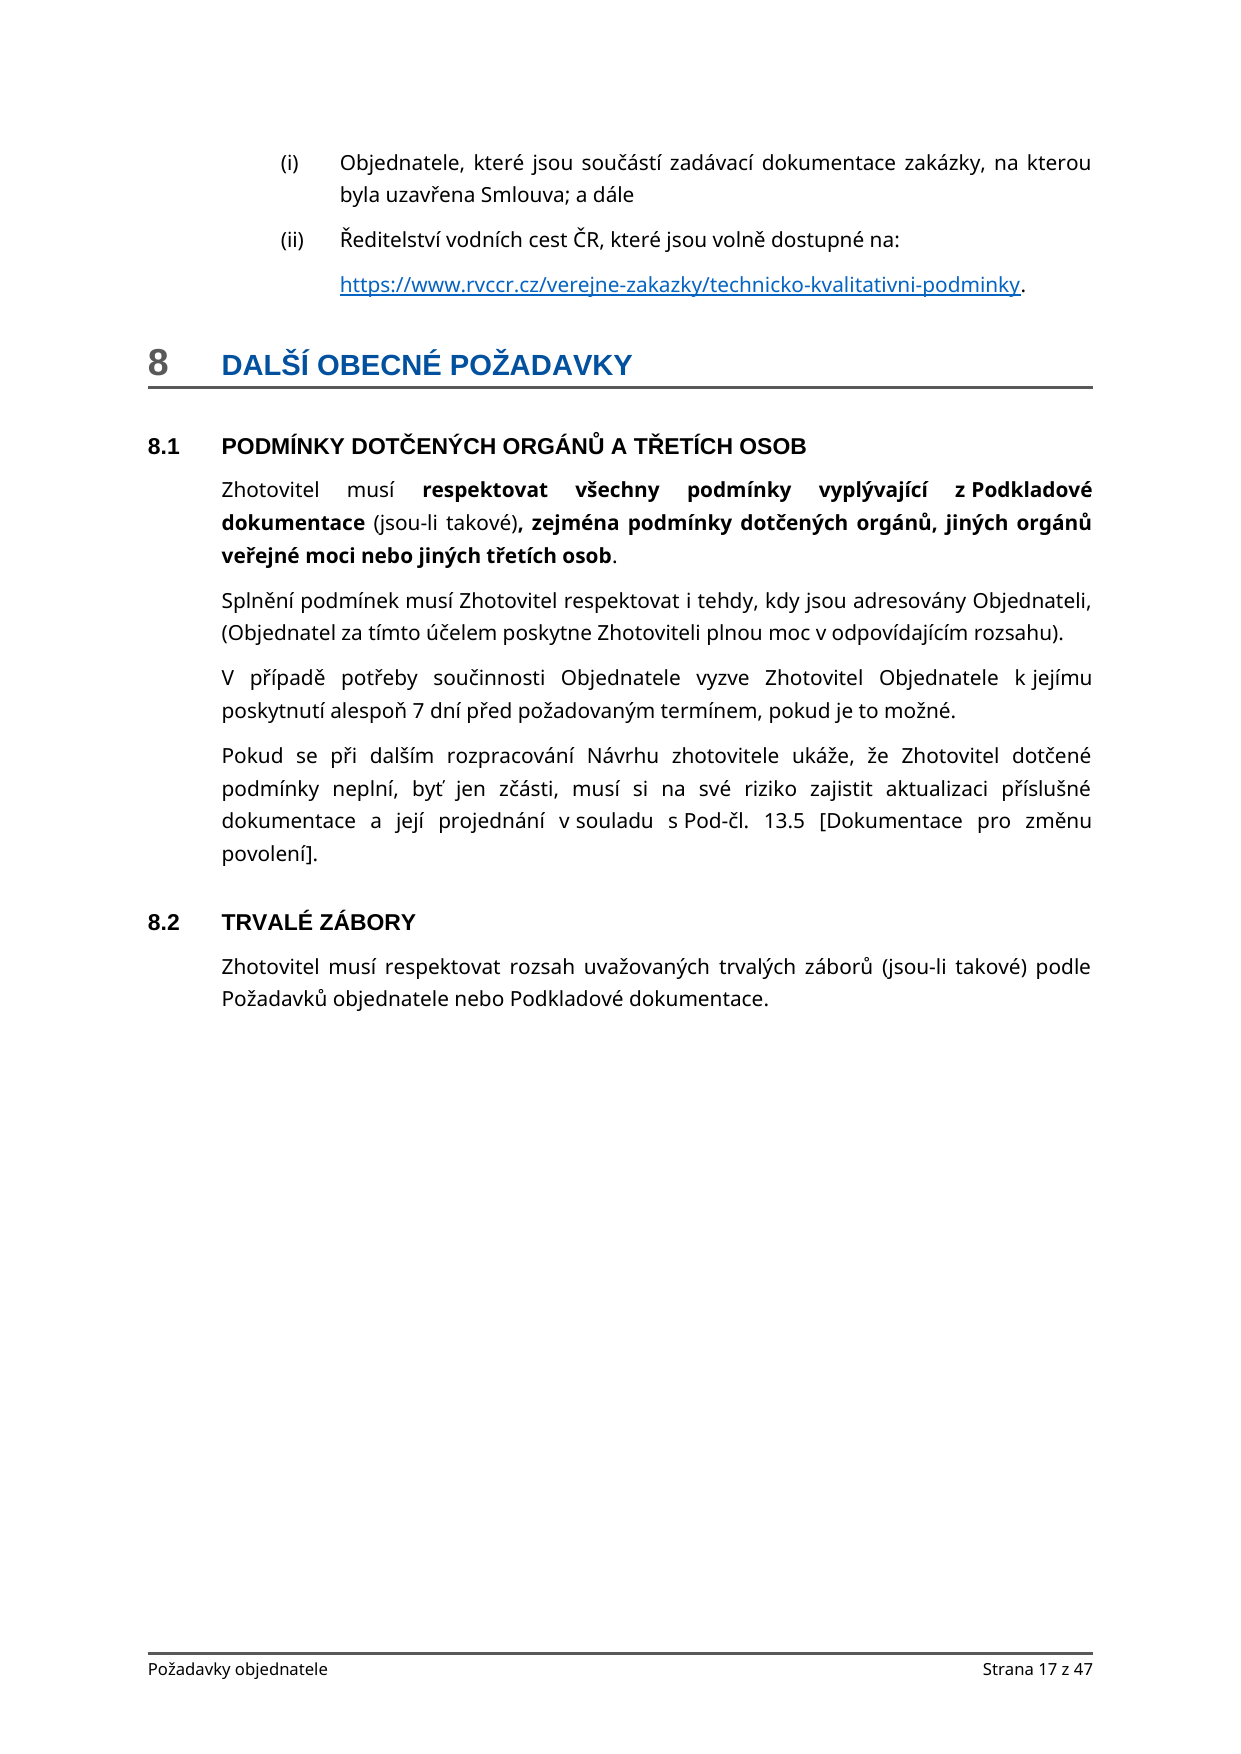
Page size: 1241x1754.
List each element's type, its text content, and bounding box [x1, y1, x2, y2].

list Trvalé zábory [148, 909, 1093, 936]
text Ředitelství vodních cest ČR, které jsou volně dostupné na: [281, 225, 1093, 254]
text Zhotovitel musí respektovat všechny podmínky vyplývající z Podkladové dokumentace (jsou-li takové), zejména podmínky dotčených orgánů, jiných orgánů veřejné moci nebo jiných třetích osob. [221, 476, 1093, 569]
text Splnění podmínek musí Zhotovitel respektovat i tehdy, kdy jsou adresovány Objednateli, (Objednatel za tímto účelem poskytne Zhotoviteli plnou moc v odpovídajícím rozsahu). [221, 586, 1093, 647]
text V případě potřeby součinnosti Objednatele vyzve Zhotovitel Objednatele k jejímu poskytnutí alespoň 7 dní před požadovaným termínem, pokud je to možné. [221, 663, 1093, 724]
text Zhotovitel musí respektovat rozsah uvažovaných trvalých záborů (jsou-li takové) podle Požadavků objednatele nebo Podkladové dokumentace. [221, 952, 1093, 1013]
text Objednatele, které jsou součástí zadávací dokumentace zakázky, na kterou byla uzavřena Smlouva; a dále [281, 148, 1093, 209]
list https://www.rvccr.cz/verejne-zakazky/technicko-kvalitativni-podminky. [339, 270, 1093, 299]
text Pokud se při dalším rozpracování Návrhu zhotovitele ukáže, že Zhotovitel dotčené podmínky neplní, byť jen zčásti, musí si na své riziko zajistit aktualizaci příslušné dokumentace a její projednání v souladu s Pod-čl. 13.5 [Dokumentace pro změnu povolení]. [221, 741, 1093, 867]
list Podmínky dotčených orgánů a třetích osob [148, 433, 1093, 459]
text Další obecné požadavky [148, 341, 1093, 386]
